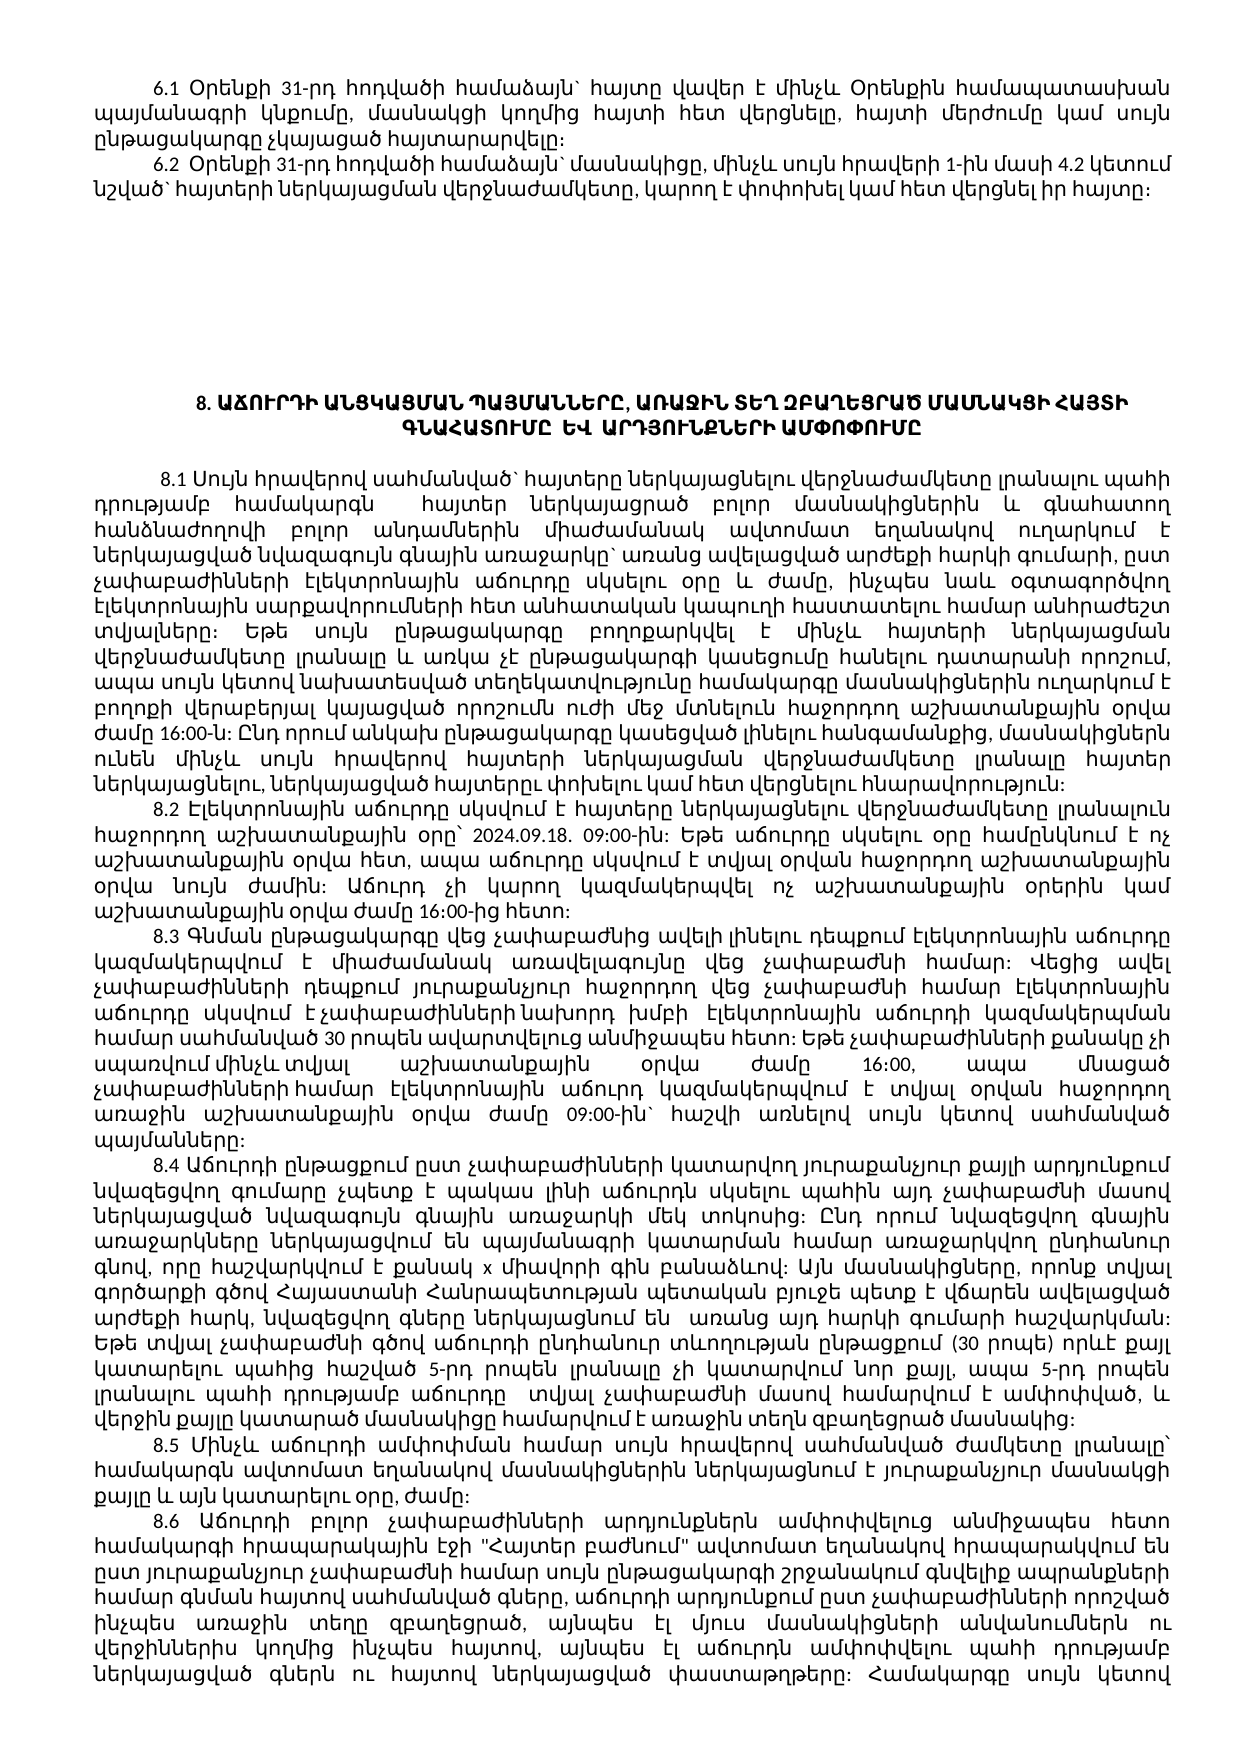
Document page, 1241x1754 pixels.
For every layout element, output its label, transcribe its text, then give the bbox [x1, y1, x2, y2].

text 8.2 Էլեկտրոնային աճուրդը սկսվում է հայտերը ներկայացնելու վերջնաժամկետը լրանալուն հաջորդող աշխատանքային օրը՝ 2024.09.18. 09:00 -ին: Եթե աճուրդը սկսելու օրը համընկնում է ոչ աշխատանքային օրվա հետ, ապա աճուրդը սկսվում է տվյալ օրվան հաջորդող աշխատանքային օրվա նույն ժամին: Աճուրդ չի կարող կազմակերպվել ոչ աշխատանքային օրերին կամ աշխատանքային օրվա ժամը 16։00-ից հետո: [94, 797, 1171, 924]
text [94, 1508, 1171, 1686]
text 8.4 Աճուրդի ընթացքում ըստ չափաբաժինների կատարվող յուրաքանչյուր քայլի արդյունքում նվազեցվող գումարը չպետք է պակաս լինի աճուրդն սկսելու պահին այդ չափաբաժնի մասով ներկայացված նվազագույն գնային առաջարկի մեկ տոկոսից: Ընդ որում նվազեցվող գնային առաջարկները ներկայացվում են պայմանագրի կատարման համար առաջարկվող ընդհանուր գնով, որը հաշվարկվում է քանակ x միավորի գին բանաձևով: Այն մասնակիցները, որոնք տվյալ գործարքի գծով Հայաստանի Հանրապետության պետական բյուջե պետք է վճարեն ավելացված արժեքի հարկ, նվազեցվող գները ներկայացնում են առանց այդ հարկի գումարի հաշվարկման: Եթե տվյալ չափաբաժնի գծով աճուրդի ընդհանուր տևողության ընթացքում (30 րոպե) որևէ քայլ կատարելու պահից հաշված 5-րդ րոպեն լրանալը չի կատարվում նոր քայլ, ապա 5-րդ րոպեն լրանալու պահի դրությամբ աճուրդը տվյալ չափաբաժնի մասով համարվում է ամփոփված, և վերջին քայլը կատարած մասնակիցը համարվում է առաջին տեղն զբաղեցրած մասնակից: [94, 1152, 1171, 1432]
text 8.5 Մինչև աճուրդի ամփոփման համար սույն հրավերով սահմանված ժամկետը լրանալը՝ համակարգն ավտոմատ եղանակով մասնակիցներին ներկայացնում է յուրաքանչյուր մասնակցի քայլը և այն կատարելու օրը, ժամը: [94, 1432, 1171, 1508]
text 6.1 Օրենքի 31-րդ հոդվածի համաձայն` հայտը վավեր է մինչև Օրենքին համապատասխան պայմանագրի կնքումը, մասնակցի կողմից հայտի հետ վերցնելը, հայտի մերժումը կամ սույն ընթացակարգը չկայացած հայտարարվելը։ [94, 75, 1171, 151]
text ԳՆԱՀԱՏՈՒՄԸ ԵՎ ԱՐԴՅՈՒՆՔՆԵՐԻ ԱՄՓՈՓՈՒՄԸ [94, 415, 1171, 441]
text 8.3 Գնման ընթացակարգը վեց չափաբաժնից ավելի լինելու դեպքում էլեկտրոնային աճուրդը կազմակերպվում է միաժամանակ առավելագույնը վեց չափաբաժնի համար: Վեցից ավել չափաբաժինների դեպքում յուրաքանչյուր հաջորդող վեց չափաբաժնի համար էլեկտրոնային աճուրդը սկսվում է չափաբաժինների նախորդ խմբի էլեկտրոնային աճուրդի կազմակերպման համար սահմանված 30 րոպեն ավարտվելուց անմիջապես հետո: Եթե չափաբաժինների քանակը չի սպառվում մինչև տվյալ աշխատանքային օրվա ժամը 16։00, ապա մնացած չափաբաժինների համար էլեկտրոնային աճուրդ կազմակերպվում է տվյալ օրվան հաջորդող առաջին աշխատանքային օրվա ժամը 09:00-ին` հաշվի առնելով սույն կետով սահմանված պայմանները: [94, 924, 1171, 1152]
text 6.2 Օրենքի 31-րդ հոդվածի համաձայն` մասնակիցը, մինչև սույն հրավերի 1-ին մասի 4.2 կետում նշված` հայտերի ներկայացման վերջնաժամկետը, կարող է փոփոխել կամ հետ վերցնել իր հայտը։ [94, 151, 1171, 202]
text 8. ԱՃՈՒՐԴԻ ԱՆՑԿԱՑՄԱՆ ՊԱՅՄԱՆՆԵՐԸ, ԱՌԱՋԻՆ ՏԵՂ ԶԲԱՂԵՑՐԱԾ ՄԱՍՆԱԿՑԻ ՀԱՅՏԻ [94, 390, 1171, 415]
text 8.1 Սույն հրավերով սահմանված` հայտերը ներկայացնելու վերջնաժամկետը լրանալու պահի դրությամբ համակարգն հայտեր ներկայացրած բոլոր մասնակիցներին և գնահատող հանձնաժողովի բոլոր անդամներին միաժամանակ ավտոմատ եղանակով ուղարկում է ներկայացված նվազագույն գնային առաջարկը` առանց ավելացված արժեքի հարկի գումարի, ըստ չափաբաժինների էլեկտրոնային աճուրդը սկսելու օրը և ժամը, ինչպես նաև օգտագործվող էլեկտրոնային սարքավորումների հետ անհատական կապուղի հաստատելու համար անհրաժեշտ տվյալները։ Եթե սույն ընթացակարգը բողոքարկվել է մինչև հայտերի ներկայացման վերջնաժամկետը լրանալը և առկա չէ ընթացակարգի կասեցումը հանելու դատարանի որոշում, ապա սույն կետով նախատեսված տեղեկատվությունը համակարգը մասնակիցներին ուղարկում է բողոքի վերաբերյալ կայացված որոշումն ուժի մեջ մտնելուն հաջորդող աշխատանքային օրվա ժամը 16:00-ն: Ընդ որում անկախ ընթացակարգը կասեցված լինելու հանգամանքից, մասնակիցներն ունեն մինչև սույն հրավերով հայտերի ներկայացման վերջնաժամկետը լրանալը հայտեր ներկայացնելու, ներկայացված հայտերըւ փոխելու կամ հետ վերցնելու հնարավորություն: [94, 466, 1171, 797]
